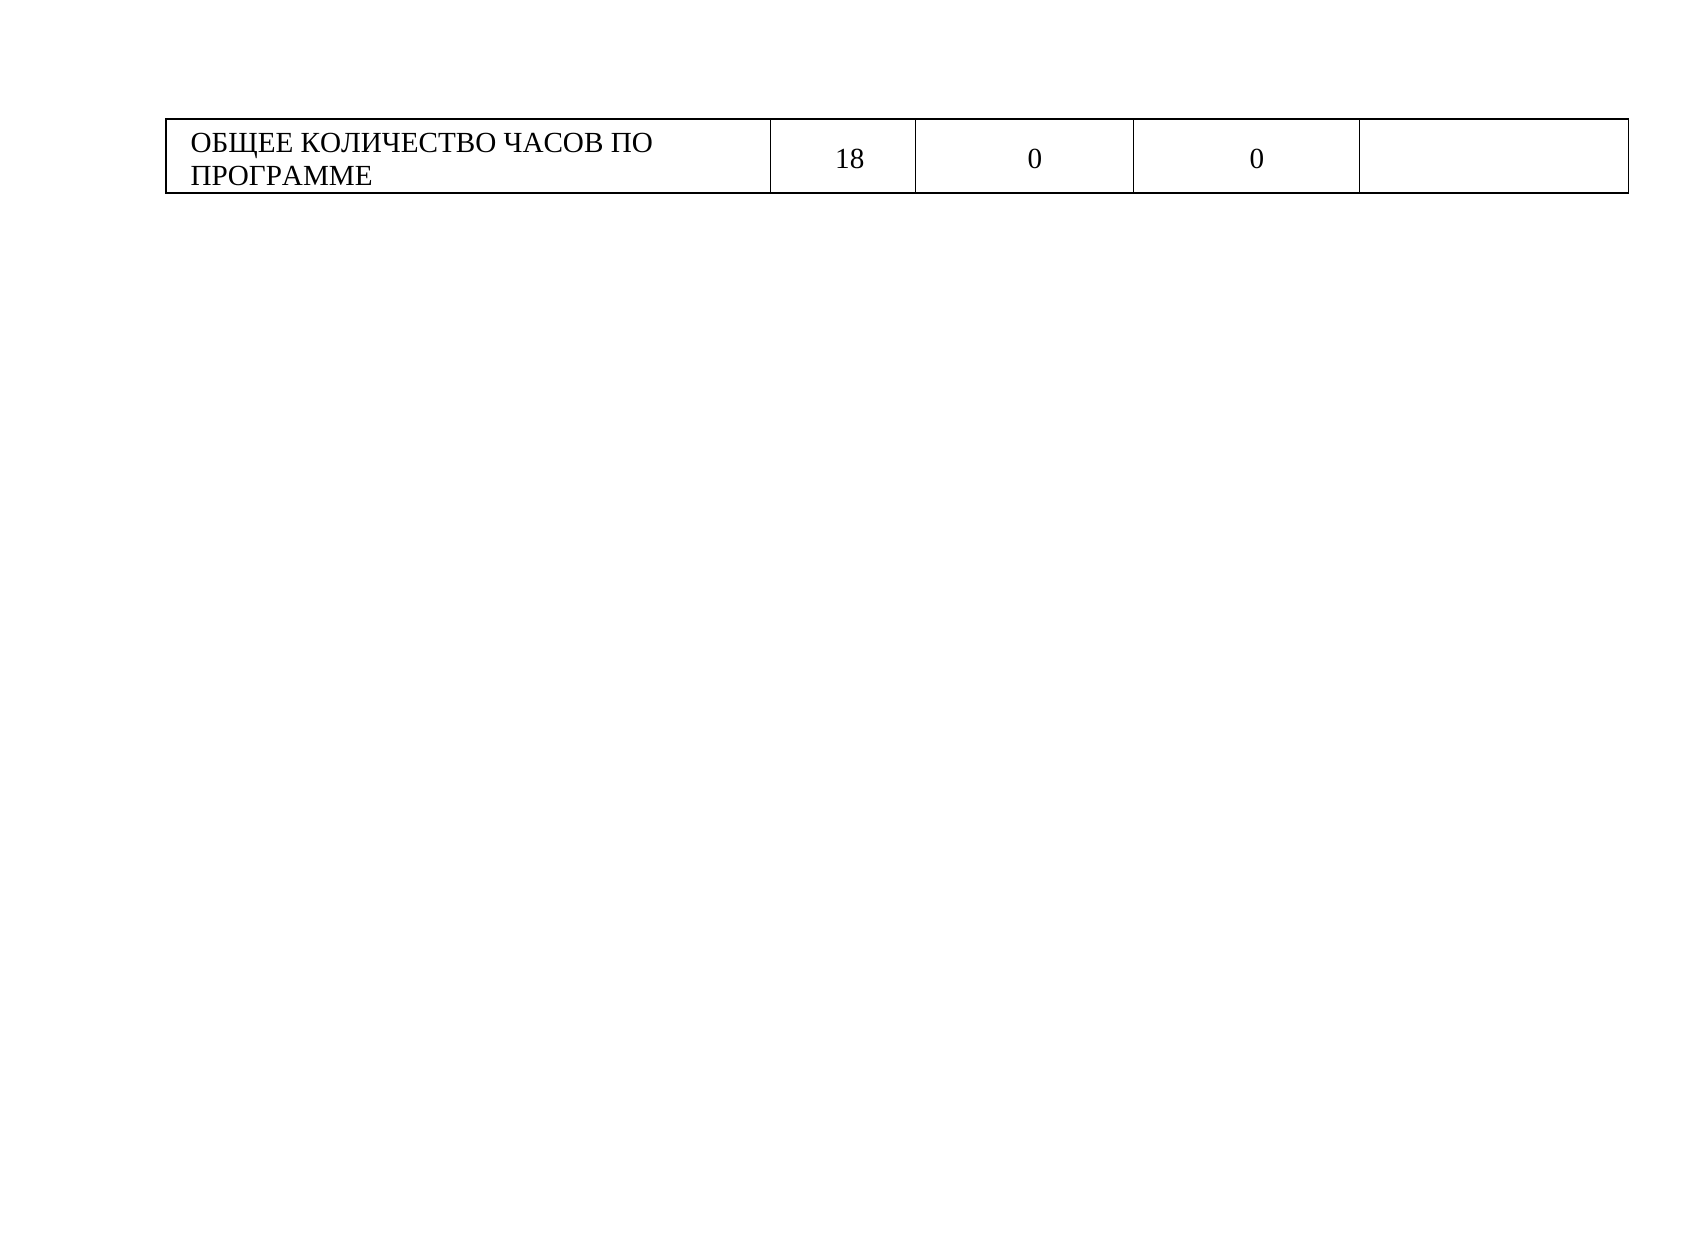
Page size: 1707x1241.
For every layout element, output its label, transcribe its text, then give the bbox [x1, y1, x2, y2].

table_cell 18 [771, 120, 915, 192]
table_cell ОБЩЕЕ КОЛИЧЕСТВО ЧАСОВ ПО ПРОГРАММЕ [167, 120, 770, 192]
table_cell [1360, 120, 1628, 192]
table_cell 0 [1134, 120, 1359, 192]
table_cell 0 [916, 120, 1133, 192]
